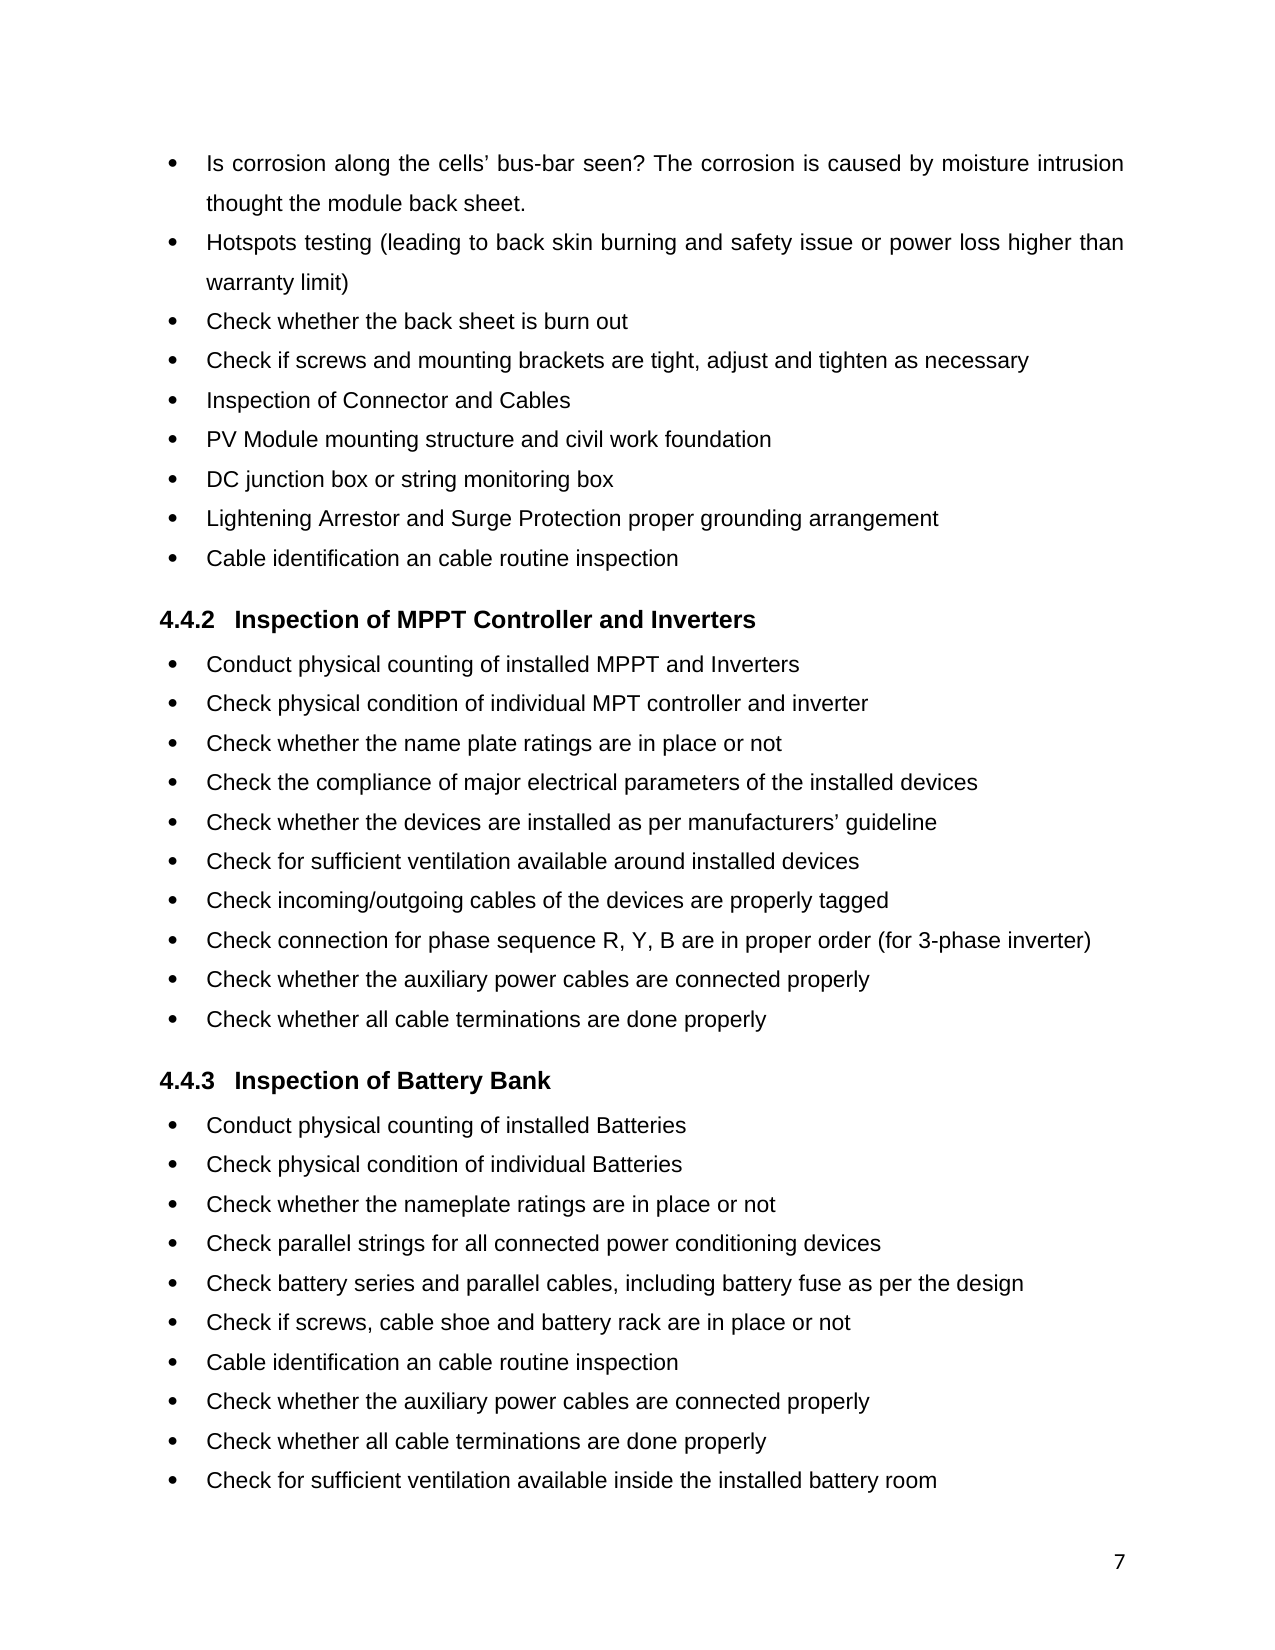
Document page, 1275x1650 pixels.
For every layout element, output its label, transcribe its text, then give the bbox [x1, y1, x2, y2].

list Cable identification an cable routine inspection [169, 1349, 1125, 1375]
list Check the compliance of major electrical parameters of the installed devices [169, 769, 1125, 795]
list Inspection of Connector and Cables [169, 387, 1125, 413]
list Check incoming/outgoing cables of the devices are properly tagged [169, 887, 1125, 914]
list Check physical condition of individual Batteries [169, 1151, 1125, 1178]
list Check if screws and mounting brackets are tight, adjust and tighten as necessary [169, 347, 1125, 374]
list Check connection for phase sequence R, Y, B are in proper order (for 3-phase inverter) [169, 927, 1125, 953]
list Check if screws, cable shoe and battery rack are in place or not [169, 1309, 1125, 1336]
list Check parallel strings for all connected power conditioning devices [169, 1230, 1125, 1257]
list Conduct physical counting of installed Batteries [169, 1112, 1125, 1138]
list Check whether the devices are installed as per manufacturers’ guideline [169, 808, 1125, 835]
list Check whether the name plate ratings are in place or not [169, 729, 1125, 756]
list Check whether the auxiliary power cables are connected properly [169, 966, 1125, 993]
list Check whether the auxiliary power cables are connected properly [169, 1388, 1125, 1414]
list Check physical condition of individual MPT controller and inverter [169, 690, 1125, 716]
list Cable identification an cable routine inspection [169, 545, 1125, 571]
list Check for sufficient ventilation available around installed devices [169, 848, 1125, 874]
list Is corrosion along the cells’ bus-bar seen? The corrosion is caused by moisture intrusion thought the module back sheet. [169, 150, 1125, 216]
subtitle Inspection of Battery Bank [159, 1066, 1125, 1095]
list Check whether the nameplate ratings are in place or not [169, 1191, 1125, 1217]
list Check for sufficient ventilation available inside the installed battery room [169, 1467, 1125, 1493]
subtitle Inspection of MPPT Controller and Inverters [159, 605, 1125, 634]
list Check whether all cable terminations are done properly [169, 1006, 1125, 1032]
list Check battery series and parallel cables, including battery fuse as per the design [169, 1270, 1125, 1296]
list Hotspots testing (leading to back skin burning and safety issue or power loss higher than warranty limit) [169, 229, 1125, 295]
list Check whether the back sheet is burn out [169, 308, 1125, 334]
list PV Module mounting structure and civil work foundation [169, 426, 1125, 453]
list Check whether all cable terminations are done properly [169, 1428, 1125, 1454]
list Conduct physical counting of installed MPPT and Inverters [169, 651, 1125, 677]
list DC junction box or string monitoring box [169, 466, 1125, 492]
list Lightening Arrestor and Surge Protection proper grounding arrangement [169, 505, 1125, 532]
